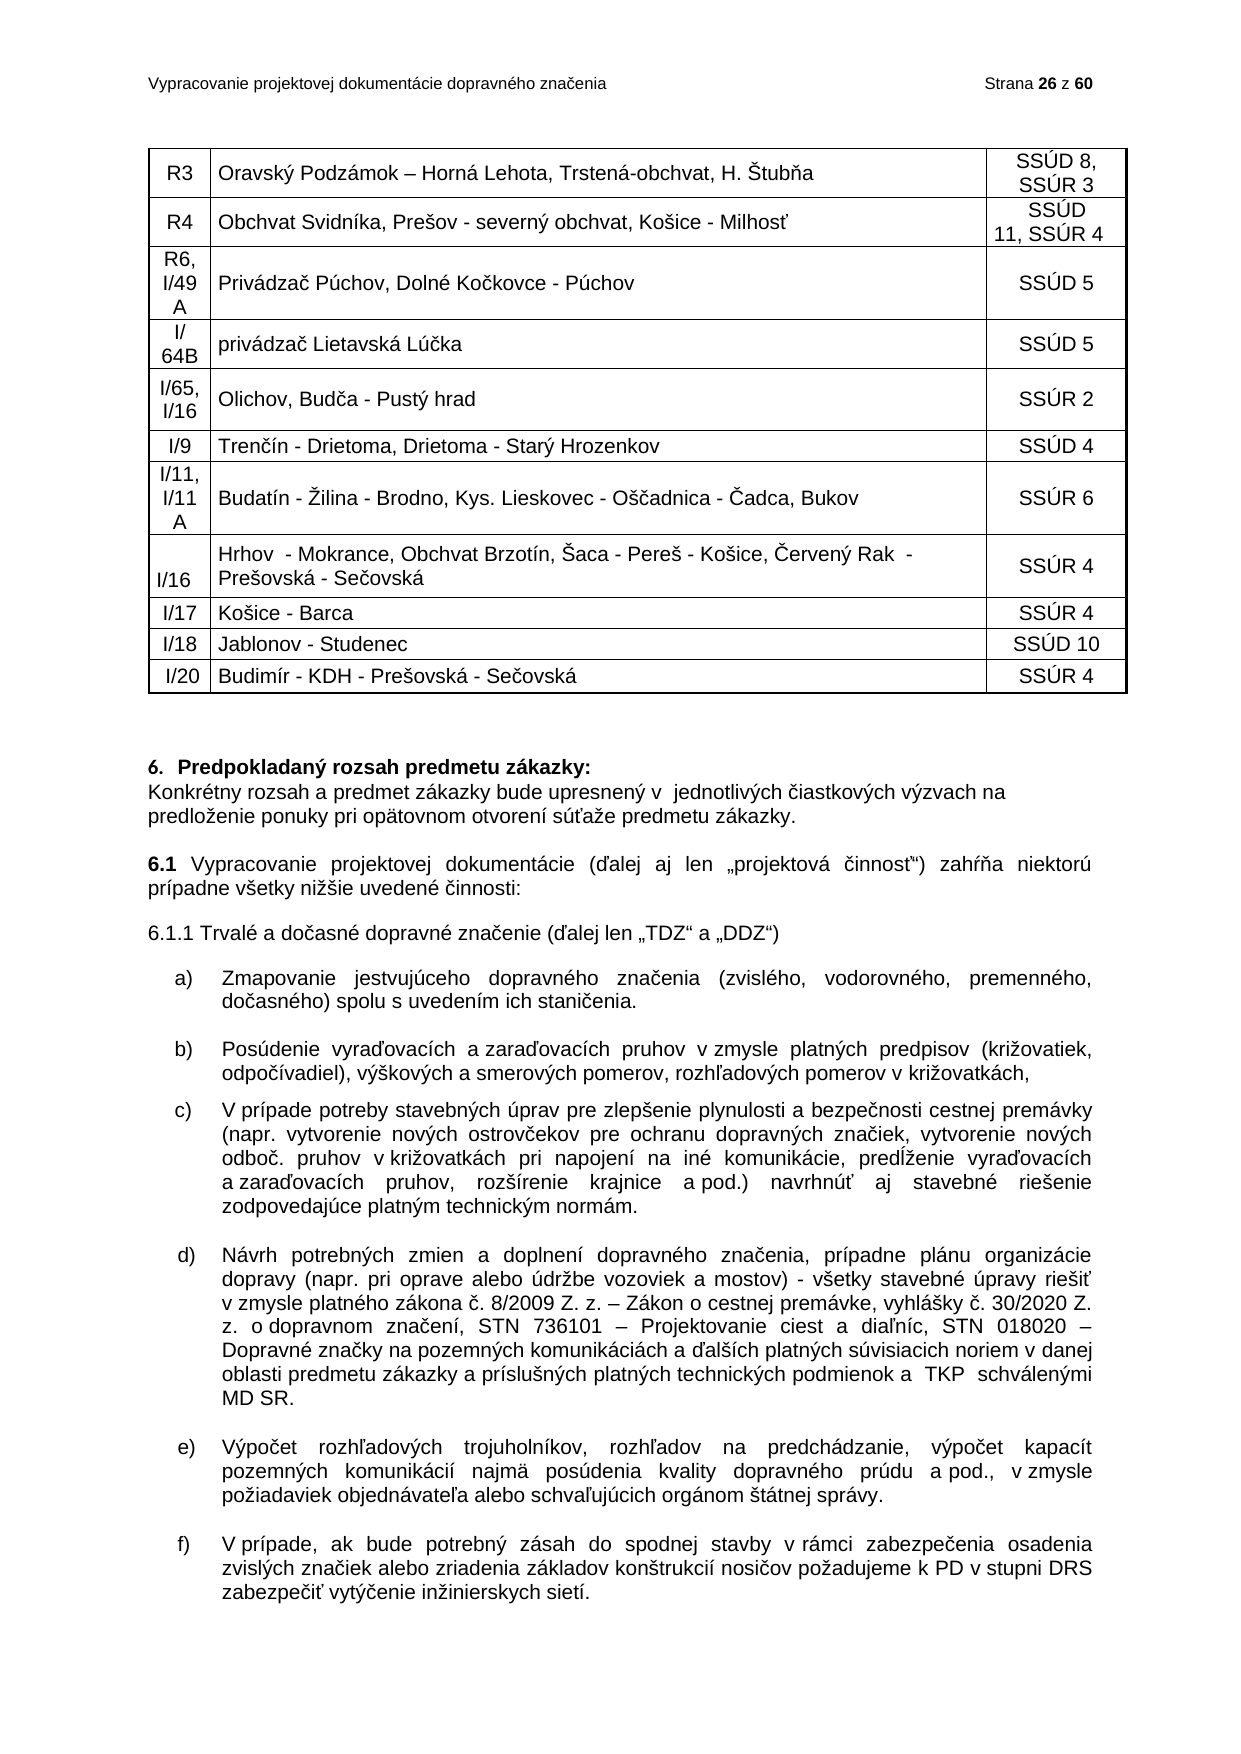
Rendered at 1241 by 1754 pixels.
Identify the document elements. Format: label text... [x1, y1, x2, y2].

text 6.1.1 Trvalé a dočasné dopravné značenie (ďalej len „TDZ“ a „DDZ“) [148, 921, 1092, 944]
table_cell R4 [150, 198, 210, 246]
table_cell I/11, I/11A [150, 462, 210, 534]
table_cell privádzač Lietavská Lúčka [211, 320, 986, 367]
table_cell SSÚR 2 [987, 369, 1125, 430]
table_cell I/64B [150, 320, 210, 367]
table_cell SSÚD 4 [987, 431, 1125, 461]
text Konkrétny rozsah a predmet zákazky bude upresnený v jednotlivých čiastkových výzvach na predloženie ponuky pri opätovnom otvorení súťaže predmetu zákazky. [148, 780, 1092, 828]
table_cell Jablonov - Studenec [211, 629, 986, 659]
table_cell R3 [150, 149, 210, 197]
list Výpočet rozhľadových trojuholníkov, rozhľadov na predchádzanie, výpočet kapacít pozemných komunikácií najmä posúdenia kvality dopravného prúdu a pod., v zmysle požiadaviek objednávateľa alebo schvaľujúcich orgánom štátnej správy. [177, 1435, 1092, 1507]
table_cell Hrhov - Mokrance, Obchvat Brzotín, Šaca - Pereš - Košice, Červený Rak - Prešovská - Sečovská [211, 535, 986, 597]
table_cell SSÚR 4 [987, 535, 1125, 597]
table_cell Trenčín - Drietoma, Drietoma - Starý Hrozenkov [211, 431, 986, 461]
list Zmapovanie jestvujúceho dopravného značenia (zvislého, vodorovného, premenného, dočasného) spolu s uvedením ich staničenia. [174, 965, 1092, 1013]
table_cell Budatín - Žilina - Brodno, Kys. Lieskovec - Oščadnica - Čadca, Bukov [211, 462, 986, 534]
table_cell I/17 [150, 598, 210, 628]
table_cell Olichov, Budča - Pustý hrad [211, 369, 986, 430]
table_cell SSÚD 10 [987, 629, 1125, 659]
table_cell SSÚD 11, SSÚR 4 [987, 198, 1125, 246]
table_cell I/16 [150, 535, 210, 597]
table_cell I/20 [150, 660, 210, 692]
table_cell I/9 [150, 431, 210, 461]
table_cell SSÚD 8, SSÚR 3 [987, 149, 1125, 197]
table_cell Obchvat Svidníka, Prešov - severný obchvat, Košice - Milhosť [211, 198, 986, 246]
table_cell Budimír - KDH - Prešovská - Sečovská [211, 660, 986, 692]
list V prípade, ak bude potrebný zásah do spodnej stavby v rámci zabezpečenia osadenia zvislých značiek alebo zriadenia základov konštrukcií nosičov požadujeme k PD v stupni DRS zabezpečiť vytýčenie inžinierskych sietí. [177, 1532, 1092, 1604]
table_cell SSÚR 4 [987, 660, 1125, 692]
list Predpokladaný rozsah predmetu zákazky: [148, 754, 1092, 780]
table_cell Privádzač Púchov, Dolné Kočkovce - Púchov [211, 247, 986, 318]
table_cell SSÚD 5 [987, 247, 1125, 318]
table_cell I/65, I/16 [150, 369, 210, 430]
table_cell SSÚR 6 [987, 462, 1125, 534]
table_cell SSÚR 4 [987, 598, 1125, 628]
list Posúdenie vyraďovacích a zaraďovacích pruhov v zmysle platných predpisov (križovatiek, odpočívadiel), výškových a smerových pomerov, rozhľadových pomerov v križovatkách, [174, 1037, 1092, 1085]
table_cell SSÚD 5 [987, 320, 1125, 367]
list V prípade potreby stavebných úprav pre zlepšenie plynulosti a bezpečnosti cestnej premávky (napr. vytvorenie nových ostrovčekov pre ochranu dopravných značiek, vytvorenie nových odboč. pruhov v križovatkách pri napojení na iné komunikácie, predĺženie vyraďovacích a zaraďovacích pruhov, rozšírenie krajnice a pod.) navrhnúť aj stavebné riešenie zodpovedajúce platným technickým normám. [174, 1098, 1092, 1217]
table_cell I/18 [150, 629, 210, 659]
text 6.1 Vypracovanie projektovej dokumentácie (ďalej aj len „projektová činnosť“) zahŕňa niektorú prípadne všetky nižšie uvedené činnosti: [148, 852, 1092, 900]
table_cell Oravský Podzámok – Horná Lehota, Trstená-obchvat, H. Štubňa [211, 149, 986, 197]
list Návrh potrebných zmien a doplnení dopravného značenia, prípadne plánu organizácie dopravy (napr. pri oprave alebo údržbe vozoviek a mostov) - všetky stavebné úpravy riešiť v zmysle platného zákona č. 8/2009 Z. z. – Zákon o cestnej premávke, vyhlášky č. 30/2020 Z. z. o dopravnom značení, STN 736101 – Projektovanie ciest a diaľníc, STN 018020 – Dopravné značky na pozemných komunikáciách a ďalších platných súvisiacich noriem v danej oblasti predmetu zákazky a príslušných platných technických podmienok a TKP schválenými MD SR. [177, 1242, 1092, 1410]
table_cell R6, I/49A [150, 247, 210, 318]
table_cell Košice - Barca [211, 598, 986, 628]
